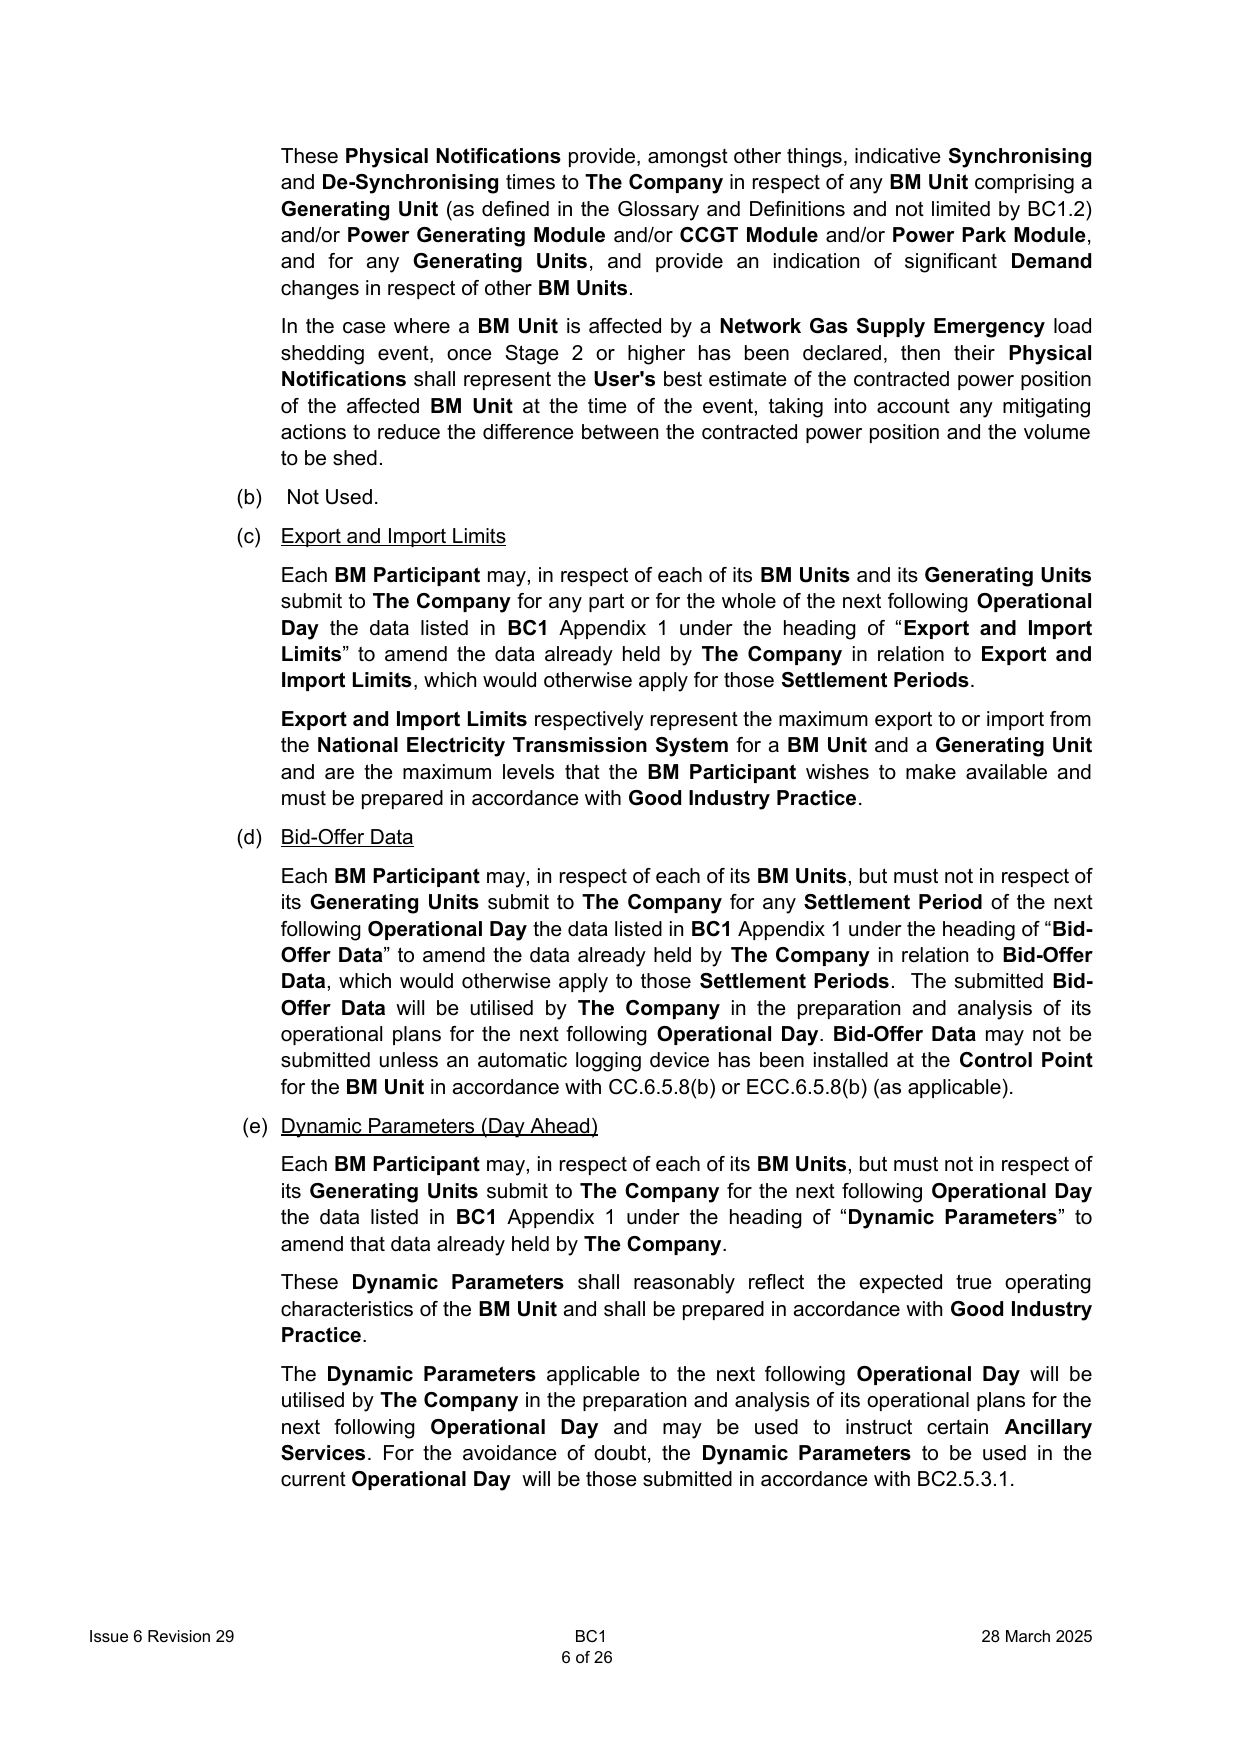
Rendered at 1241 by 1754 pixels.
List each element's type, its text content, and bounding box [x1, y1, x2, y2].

text (c) Export and Import Limits [236, 524, 1092, 548]
text (d) Bid-Offer Data [236, 825, 1092, 849]
text Each BM Participant may, in respect of each of its BM Units and its Generating Units submit to The Company for any part or for the whole of the next following Operational Day the data listed in BC1 Appendix 1 under the heading of “Export and Import Limits” to amend the data already held by The Company in relation to Export and Import Limits, which would otherwise apply for those Settlement Periods. [236, 563, 1092, 692]
text These Dynamic Parameters shall reasonably reflect the expected true operating characteristics of the BM Unit and shall be prepared in accordance with Good Industry Practice. [236, 1270, 1092, 1347]
text The Dynamic Parameters applicable to the next following Operational Day will be utilised by The Company in the preparation and analysis of its operational plans for the next following Operational Day and may be used to instruct certain Ancillary Services. For the avoidance of doubt, the Dynamic Parameters to be used in the current Operational Day will be those submitted in accordance with BC2.5.3.1. [236, 1362, 1092, 1491]
text In the case where a BM Unit is affected by a Network Gas Supply Emergency load shedding event, once Stage 2 or higher has been declared, then their Physical Notifications shall represent the User's best estimate of the contracted power position of the affected BM Unit at the time of the event, taking into account any mitigating actions to reduce the difference between the contracted power position and the volume to be shed. [236, 314, 1092, 470]
text Each BM Participant may, in respect of each of its BM Units, but must not in respect of its Generating Units submit to The Company for any Settlement Period of the next following Operational Day the data listed in BC1 Appendix 1 under the heading of “Bid-Offer Data” to amend the data already held by The Company in relation to Bid-Offer Data, which would otherwise apply to those Settlement Periods. The submitted Bid-Offer Data will be utilised by The Company in the preparation and analysis of its operational plans for the next following Operational Day. Bid-Offer Data may not be submitted unless an automatic logging device has been installed at the Control Point for the BM Unit in accordance with CC.6.5.8(b) or ECC.6.5.8(b) (as applicable). [236, 864, 1092, 1098]
text These Physical Notifications provide, amongst other things, indicative Synchronising and De-Synchronising times to The Company in respect of any BM Unit comprising a Generating Unit (as defined in the Glossary and Definitions and not limited by BC1.2) and/or Power Generating Module and/or CCGT Module and/or Power Park Module, and for any Generating Units, and provide an indication of significant Demand changes in respect of other BM Units. [236, 144, 1092, 299]
text Each BM Participant may, in respect of each of its BM Units, but must not in respect of its Generating Units submit to The Company for the next following Operational Day the data listed in BC1 Appendix 1 under the heading of “Dynamic Parameters” to amend that data already held by The Company. [236, 1152, 1092, 1255]
text Export and Import Limits respectively represent the maximum export to or import from the National Electricity Transmission System for a BM Unit and a Generating Unit and are the maximum levels that the BM Participant wishes to make available and must be prepared in accordance with Good Industry Practice. [236, 707, 1092, 810]
text (b) Not Used. [236, 485, 1092, 509]
text (e) Dynamic Parameters (Day Ahead) [236, 1113, 1092, 1137]
